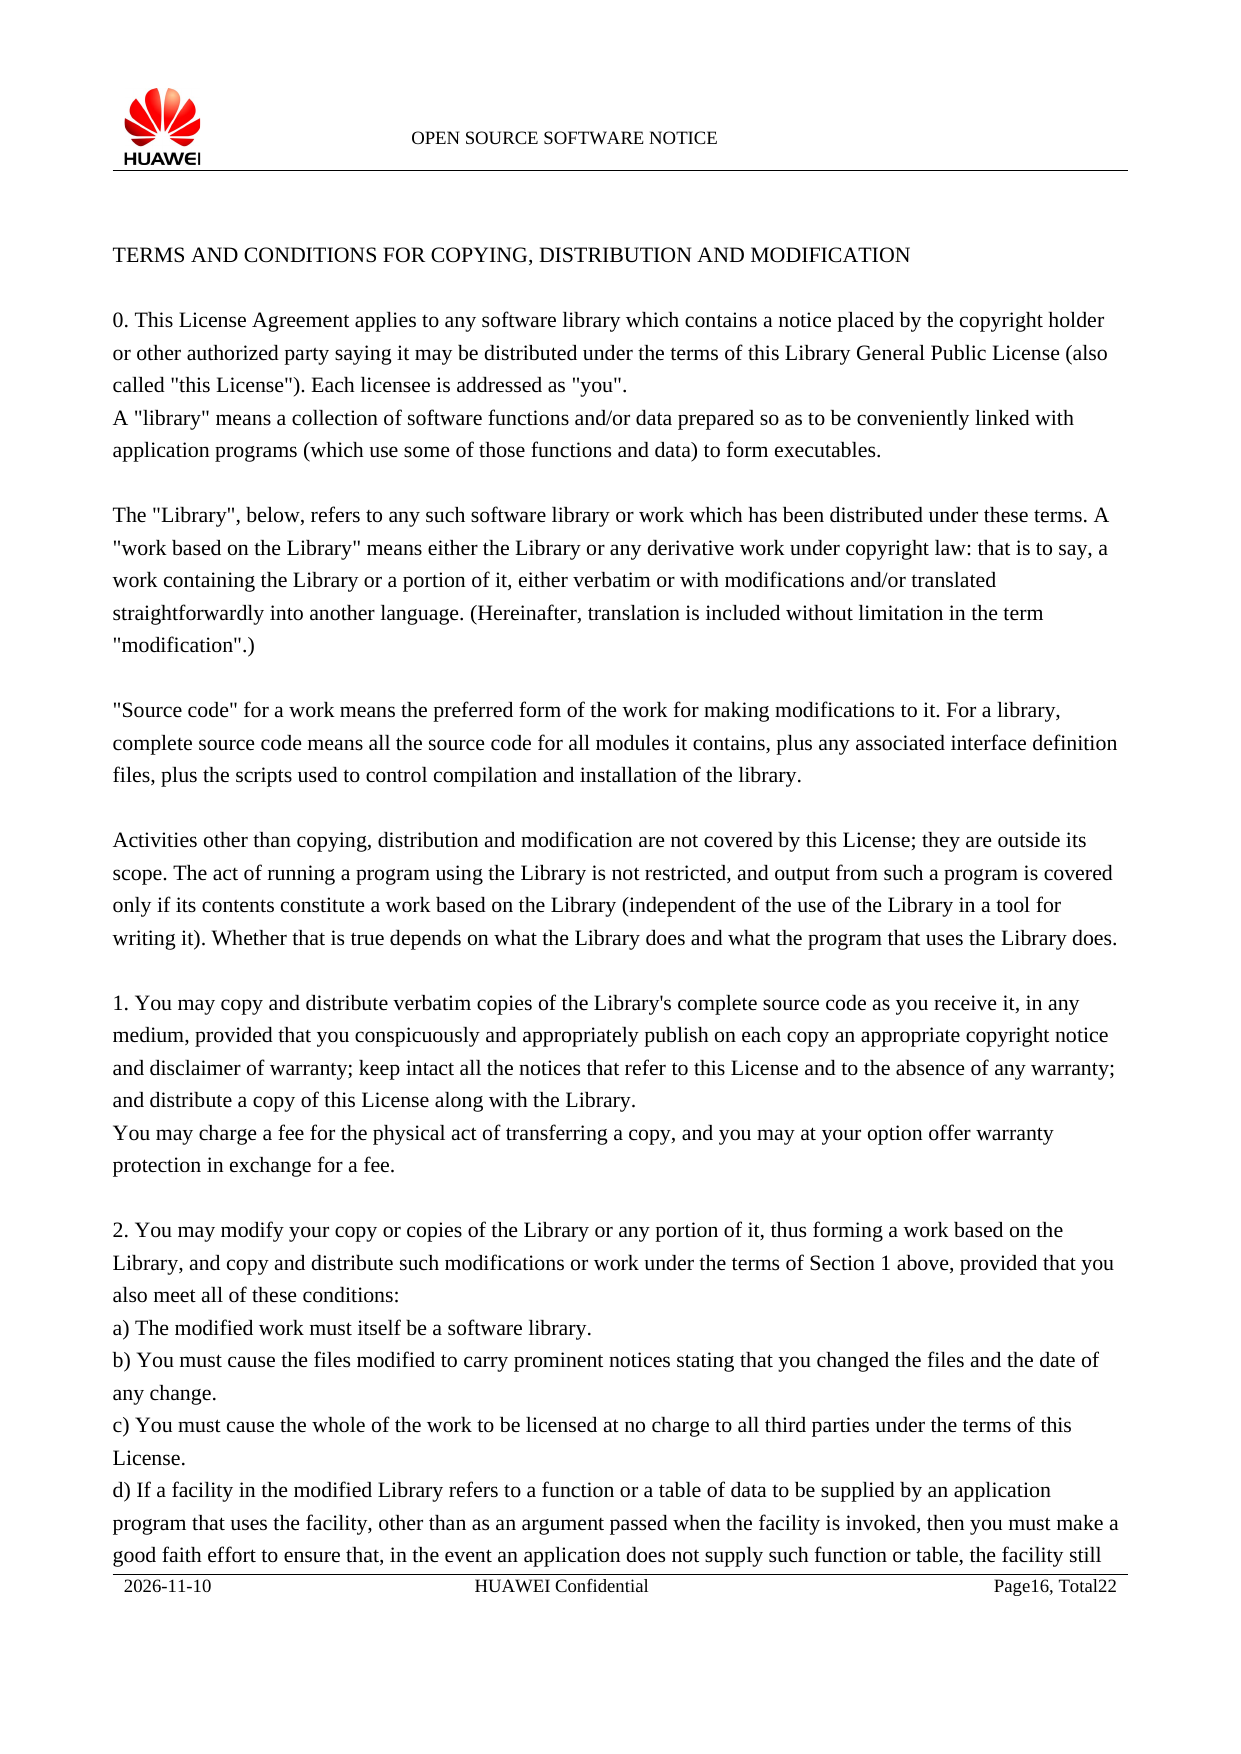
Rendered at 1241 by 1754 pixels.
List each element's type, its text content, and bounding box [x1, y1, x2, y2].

picture [124, 88, 201, 165]
